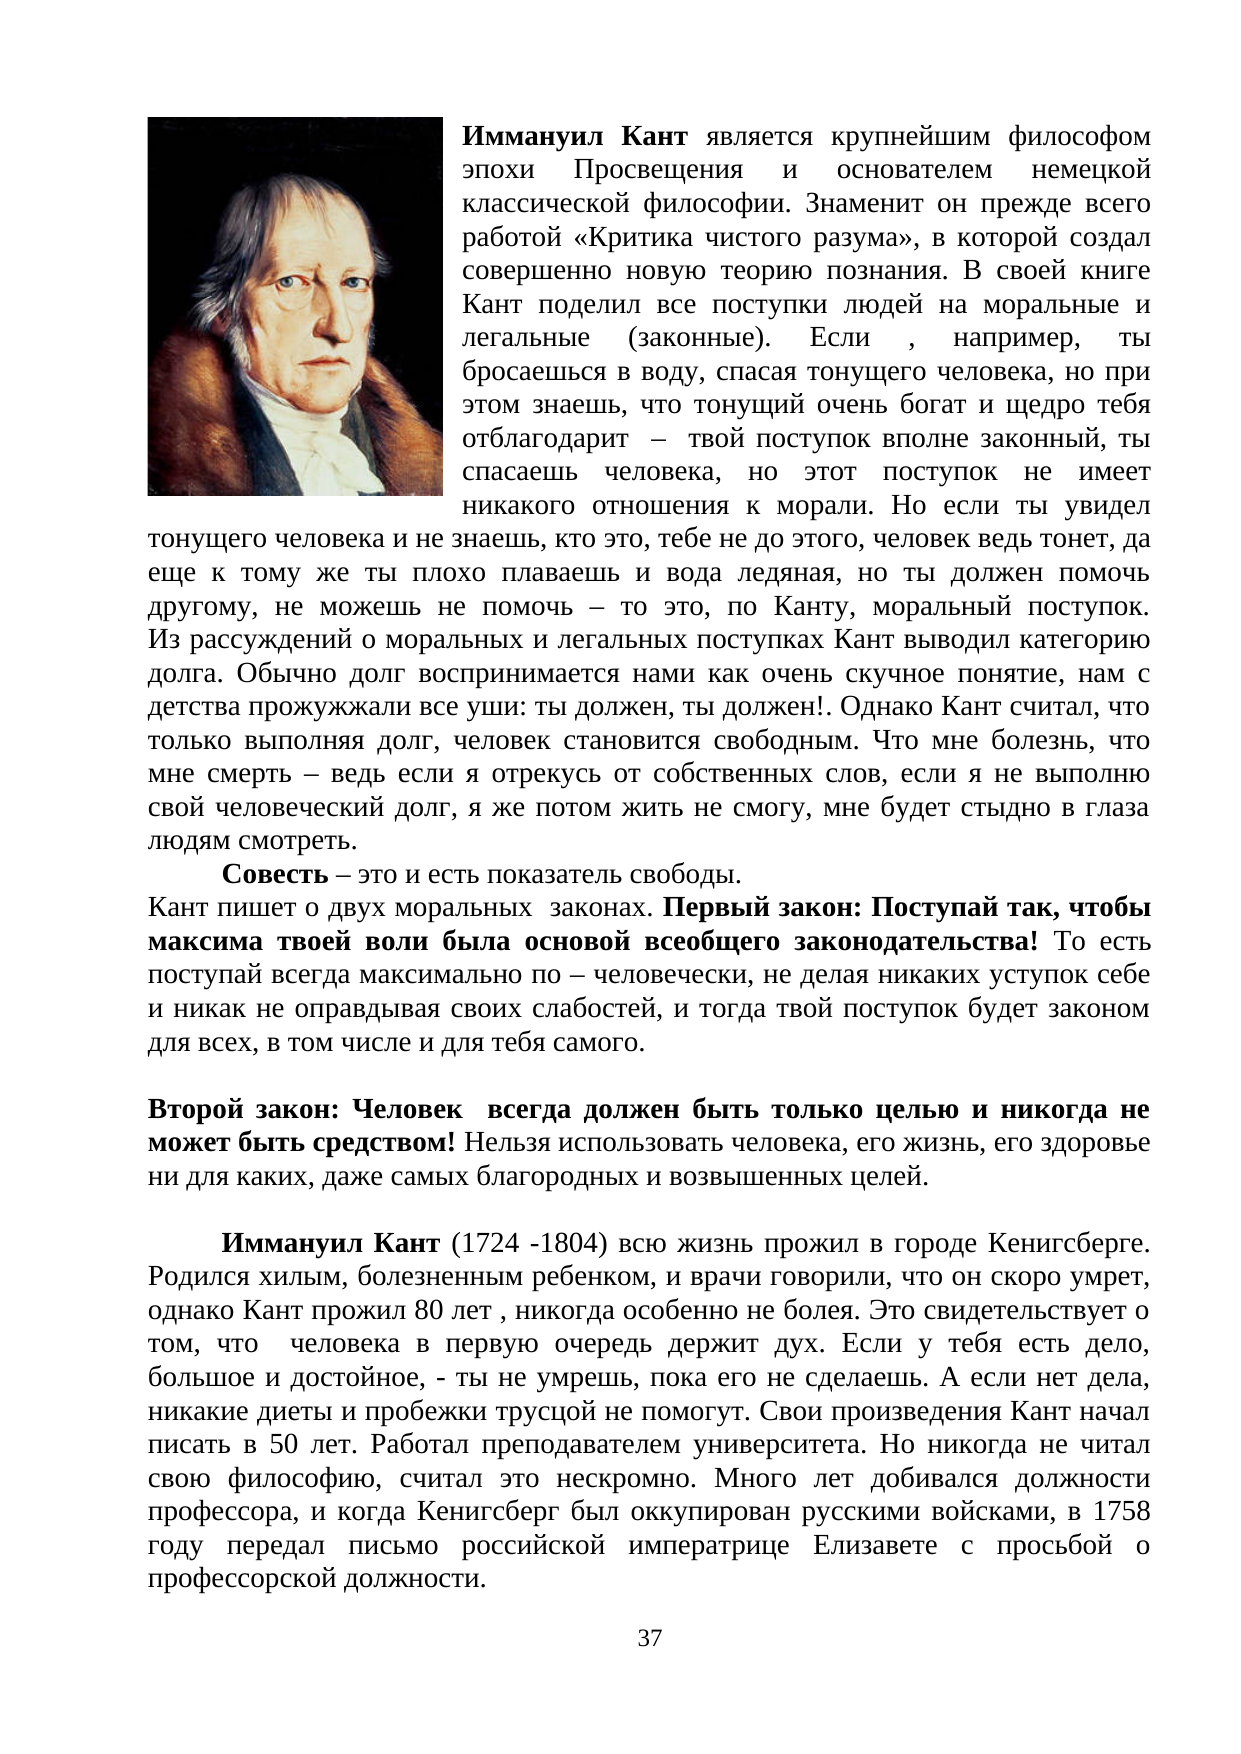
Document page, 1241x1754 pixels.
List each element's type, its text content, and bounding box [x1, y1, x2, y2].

text Совесть – это и есть показатель свободы. [148, 856, 1152, 889]
text Иммануил Кант (1724 -1804) всю жизнь прожил в городе Кенигсберге. Родился хилым, болезненным ребенком, и врачи говорили, что он скоро умрет, однако Кант прожил 80 лет , никогда особенно не болея. Это свидетельствует о том, что человека в первую очередь держит дух. Если у тебя есть дело, большое и достойное, - ты не умрешь, пока его не сделаешь. А если нет дела, никакие диеты и пробежки трусцой не помогут. Свои произведения Кант начал писать в 50 лет. Работал преподавателем университета. Но никогда не читал свою философию, считал это нескромно. Много лет добивался должности профессора, и когда Кенигсберг был оккупирован русскими войсками, в 1758 году передал письмо российской императрице Елизавете с просьбой о профессорской должности. [148, 1225, 1152, 1594]
text Иммануил Кант является крупнейшим философом эпохи Просвещения и основателем немецкой классической философии. Знаменит он прежде всего работой «Критика чистого разума», в которой создал совершенно новую теорию познания. В своей книге Кант поделил все поступки людей на моральные и легальные (законные). Если , например, ты бросаешься в воду, спасая тонущего человека, но при этом знаешь, что тонущий очень богат и щедро тебя отблагодарит – твой поступок вполне законный, ты спасаешь человека, но этот поступок не имеет никакого отношения к морали. Но если ты увидел тонущего человека и не знаешь, кто это, тебе не до этого, человек ведь тонет, да еще к тому же ты плохо плаваешь и вода ледяная, но ты должен помочь другому, не можешь не помочь – то это, по Канту, моральный поступок. Из рассуждений о моральных и легальных поступках Кант выводил категорию долга. Обычно долг воспринимается нами как очень скучное понятие, нам с детства прожужжали все уши: ты должен, ты должен!. Однако Кант считал, что только выполняя долг, человек становится свободным. Что мне болезнь, что мне смерть – ведь если я отрекусь от собственных слов, если я не выполню свой человеческий долг, я же потом жить не смогу, мне будет стыдно в глаза людям смотреть. [148, 118, 1152, 856]
text Второй закон: Человек всегда должен быть только целью и никогда не может быть средством! Нельзя использовать человека, его жизнь, его здоровье ни для каких, даже самых благородных и возвышенных целей. [148, 1091, 1152, 1191]
picture [147, 117, 443, 496]
text Кант пишет о двух моральных законах. Первый закон: Поступай так, чтобы максима твоей воли была основой всеобщего законодательства! То есть поступай всегда максимально по – человечески, не делая никаких уступок себе и никак не оправдывая своих слабостей, и тогда твой поступок будет законом для всех, в том числе и для тебя самого. [148, 889, 1152, 1057]
